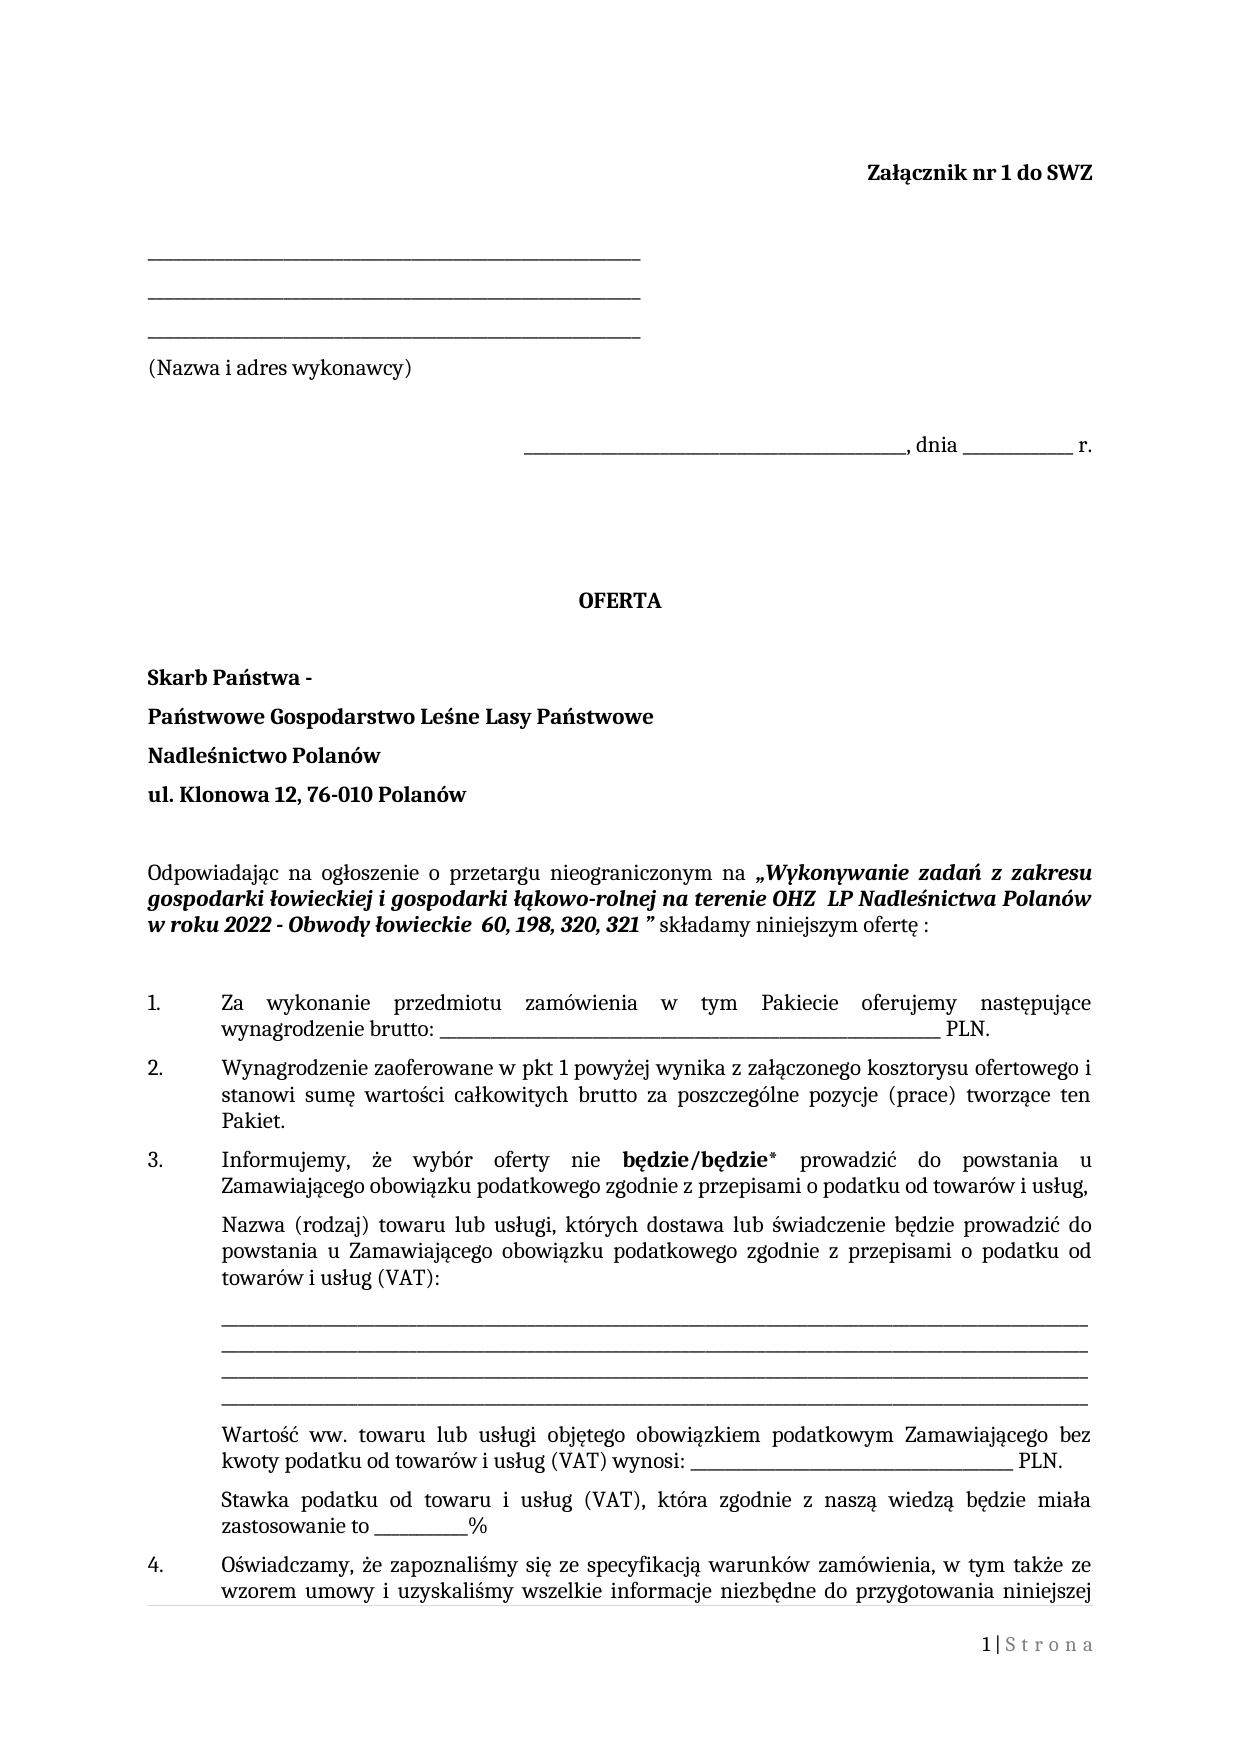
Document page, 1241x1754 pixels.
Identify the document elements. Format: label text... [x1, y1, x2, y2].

text OFERTA [148, 587, 1093, 614]
text (Nazwa i adres wykonawcy) [148, 354, 1093, 381]
text ________________________________________________________________________________________________________________________________________________________________________________________________________________________________________________________________________________________________________________________________________________________________________________________________________________________ [221, 1303, 1093, 1409]
text 3. Informujemy, że wybór oferty nie będzie/będzie* prowadzić do powstania u Zamawiającego obowiązku podatkowego zgodnie z przepisami o podatku od towarów i usług, [148, 1147, 1093, 1199]
text __________________________________________________________ [148, 316, 1093, 342]
text 1. Za wykonanie przedmiotu zamówienia w tym Pakiecie oferujemy następujące wynagrodzenie brutto: ___________________________________________________________ PLN. [148, 990, 1093, 1043]
text Wartość ww. towaru lub usługi objętego obowiązkiem podatkowym Zamawiającego bez kwoty podatku od towarów i usług (VAT) wynosi: ______________________________________ PLN. [221, 1421, 1093, 1474]
text __________________________________________________________ [148, 277, 1093, 303]
text _____________________________________________, dnia _____________ r. [148, 432, 1093, 458]
text Skarb Państwa - [148, 665, 1093, 692]
text Stawka podatku od towaru i usług (VAT), która zgodnie z naszą wiedzą będzie miała zastosowanie to ___________% [221, 1487, 1093, 1539]
text Państwowe Gospodarstwo Leśne Lasy Państwowe [148, 704, 1093, 730]
text Nadleśnictwo Polanów [148, 743, 1093, 769]
text Nazwa (rodzaj) towaru lub usługi, których dostawa lub świadczenie będzie prowadzić do powstania u Zamawiającego obowiązku podatkowego zgodnie z przepisami o podatku od towarów i usług (VAT): [221, 1212, 1093, 1291]
text 2. Wynagrodzenie zaoferowane w pkt 1 powyżej wynika z załączonego kosztorysu ofertowego i stanowi sumę wartości całkowitych brutto za poszczególne pozycje (prace) tworzące ten Pakiet. [148, 1055, 1093, 1134]
text Załącznik nr 1 do SWZ [148, 160, 1093, 186]
text ul. Klonowa 12, 76-010 Polanów [148, 782, 1093, 808]
text Odpowiadając na ogłoszenie o przetargu nieograniczonym na „Wykonywanie zadań z zakresu gospodarki łowieckiej i gospodarki łąkowo-rolnej na terenie OHZ LP Nadleśnictwa Polanów w roku 2022 - Obwody łowieckie 60, 198, 320, 321 ” składamy niniejszym ofertę : [148, 859, 1093, 938]
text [148, 1552, 1093, 1604]
text __________________________________________________________ [148, 238, 1093, 264]
